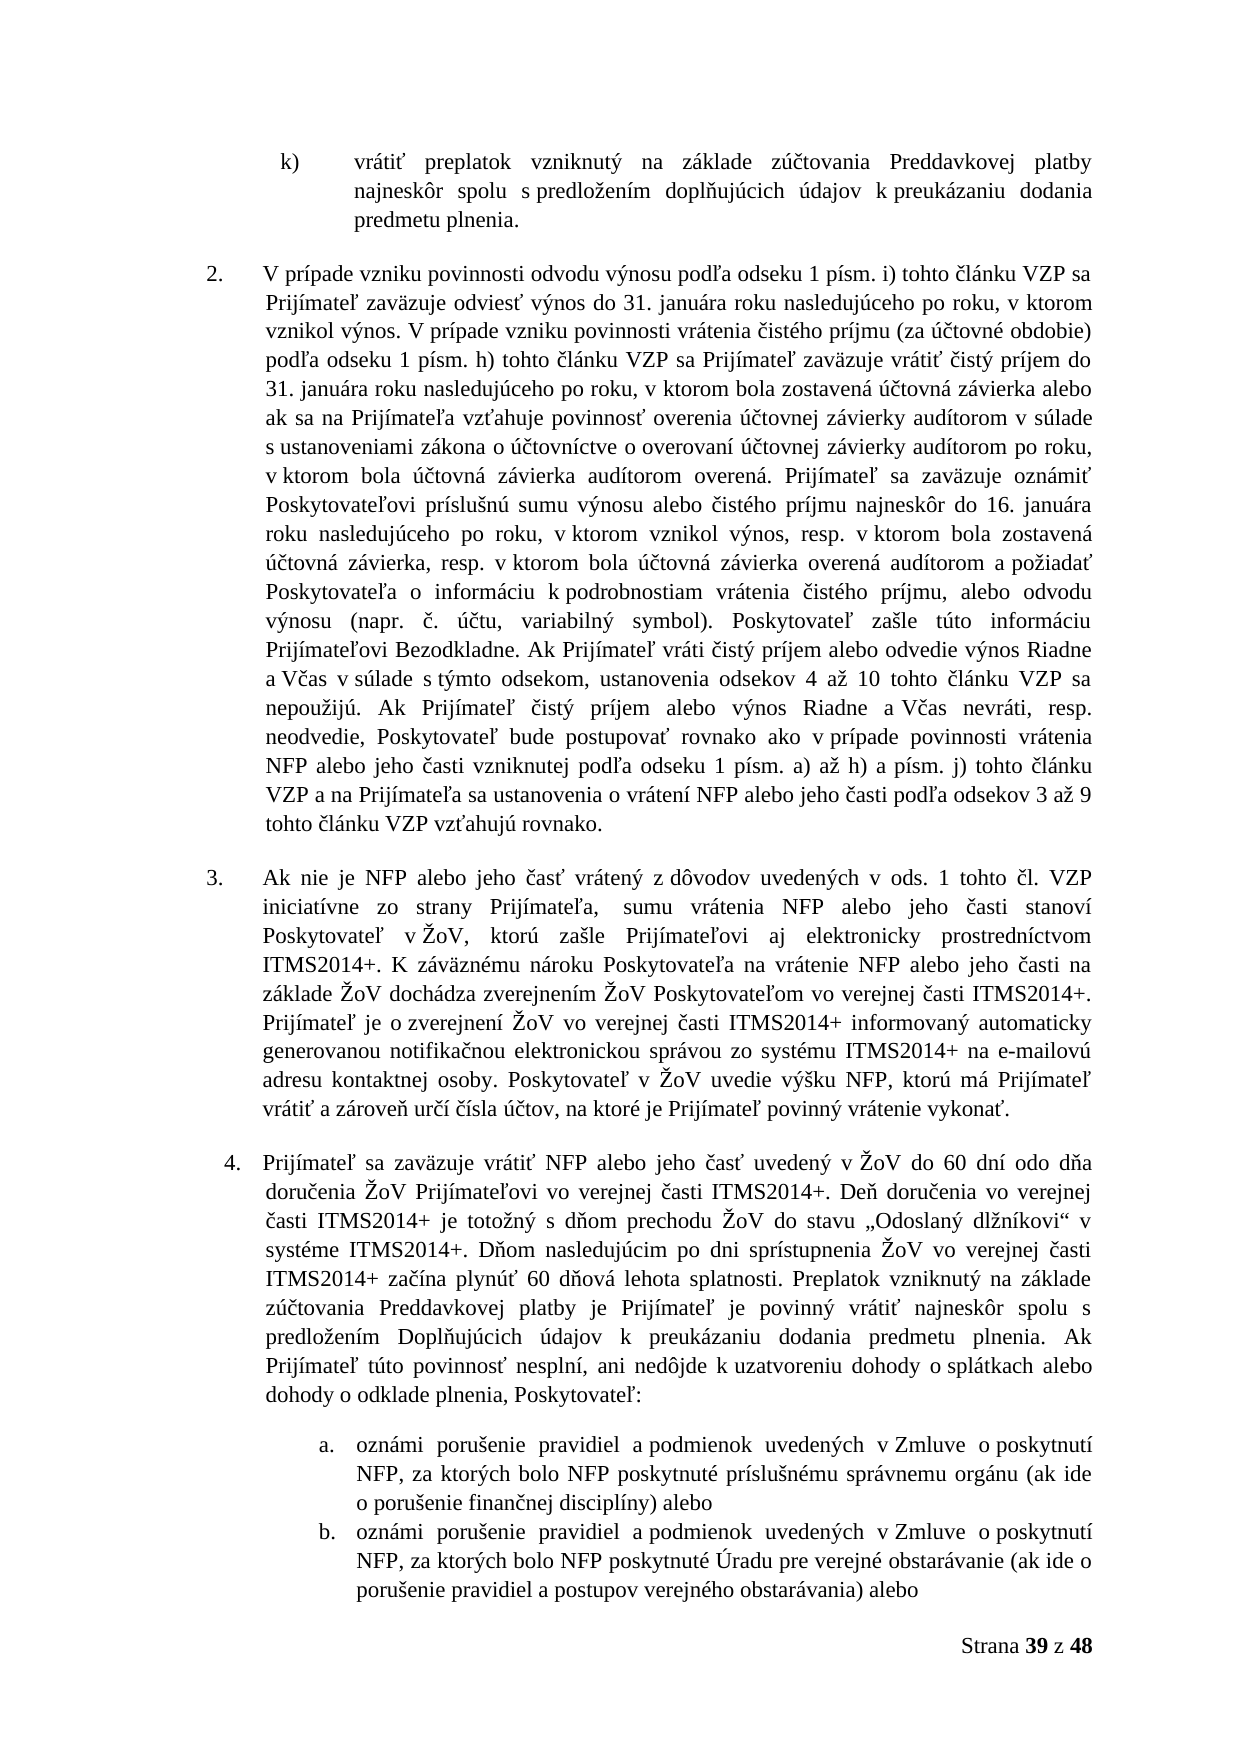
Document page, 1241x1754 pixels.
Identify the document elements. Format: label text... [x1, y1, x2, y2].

list Ak nie je NFP alebo jeho časť vrátený z dôvodov uvedených v ods. 1 tohto čl. VZP iniciatívne zo strany Prijímateľa, sumu vrátenia NFP alebo jeho časti stanoví Poskytovateľ v ŽoV, ktorú zašle Prijímateľovi aj elektronicky prostredníctvom ITMS2014+. K záväznému nároku Poskytovateľa na vrátenie NFP alebo jeho časti na základe ŽoV dochádza zverejnením ŽoV Poskytovateľom vo verejnej časti ITMS2014+. Prijímateľ je o zverejnení ŽoV vo verejnej časti ITMS2014+ informovaný automaticky generovanou notifikačnou elektronickou správou zo systému ITMS2014+ na e-mailovú adresu kontaktnej osoby. Poskytovateľ v ŽoV uvedie výšku NFP, ktorú má Prijímateľ vrátiť a zároveň určí čísla účtov, na ktoré je Prijímateľ povinný vrátenie vykonať. [206, 864, 1092, 1122]
list oznámi porušenie pravidiel a podmienok uvedených v Zmluve o poskytnutí NFP, za ktorých bolo NFP poskytnuté príslušnému správnemu orgánu (ak ide o porušenie finančnej disciplíny) alebo [319, 1431, 1092, 1515]
list vrátiť preplatok vzniknutý na základe zúčtovania Preddavkovej platby najneskôr spolu s predložením doplňujúcich údajov k preukázaniu dodania predmetu plnenia. [280, 148, 1092, 232]
list V prípade vzniku povinnosti odvodu výnosu podľa odseku 1 písm. i) tohto článku VZP sa Prijímateľ zaväzuje odviesť výnos do 31. januára roku nasledujúceho po roku, v ktorom vznikol výnos. V prípade vzniku povinnosti vrátenia čistého príjmu (za účtovné obdobie) podľa odseku 1 písm. h) tohto článku VZP sa Prijímateľ zaväzuje vrátiť čistý príjem do 31. januára roku nasledujúceho po roku, v ktorom bola zostavená účtovná závierka alebo ak sa na Prijímateľa vzťahuje povinnosť overenia účtovnej závierky audítorom v súlade s ustanoveniami zákona o účtovníctve o overovaní účtovnej závierky audítorom po roku, v ktorom bola účtovná závierka audítorom overená. Prijímateľ sa zaväzuje oznámiť Poskytovateľovi príslušnú sumu výnosu alebo čistého príjmu najneskôr do 16. januára roku nasledujúceho po roku, v ktorom vznikol výnos, resp. v ktorom bola zostavená účtovná závierka, resp. v ktorom bola účtovná závierka overená audítorom a požiadať Poskytovateľa o informáciu k podrobnostiam vrátenia čistého príjmu, alebo odvodu výnosu (napr. č. účtu, variabilný symbol). Poskytovateľ zašle túto informáciu Prijímateľovi Bezodkladne. Ak Prijímateľ vráti čistý príjem alebo odvedie výnos Riadne a Včas v súlade s týmto odsekom, ustanovenia odsekov 4 až 10 tohto článku VZP sa nepoužijú. Ak Prijímateľ čistý príjem alebo výnos Riadne a Včas nevráti, resp. neodvedie, Poskytovateľ bude postupovať rovnako ako v prípade povinnosti vrátenia NFP alebo jeho časti vzniknutej podľa odseku 1 písm. a) až h) a písm. j) tohto článku VZP a na Prijímateľa sa ustanovenia o vrátení NFP alebo jeho časti podľa odsekov 3 až 9 tohto článku VZP vzťahujú rovnako. [206, 259, 1092, 836]
list oznámi porušenie pravidiel a podmienok uvedených v Zmluve o poskytnutí NFP, za ktorých bolo NFP poskytnuté Úradu pre verejné obstarávanie (ak ide o porušenie pravidiel a postupov verejného obstarávania) alebo [319, 1518, 1092, 1602]
list Prijímateľ sa zaväzuje vrátiť NFP alebo jeho časť uvedený v ŽoV do 60 dní odo dňa doručenia ŽoV Prijímateľovi vo verejnej časti ITMS2014+. Deň doručenia vo verejnej časti ITMS2014+ je totožný s dňom prechodu ŽoV do stavu „Odoslaný dlžníkovi“ v systéme ITMS2014+. Dňom nasledujúcim po dni sprístupnenia ŽoV vo verejnej časti ITMS2014+ začína plynúť 60 dňová lehota splatnosti. Preplatok vzniknutý na základe zúčtovania Preddavkovej platby je Prijímateľ je povinný vrátiť najneskôr spolu s predložením Doplňujúcich údajov k preukázaniu dodania predmetu plnenia. Ak Prijímateľ túto povinnosť nesplní, ani nedôjde k uzatvoreniu dohody o splátkach alebo dohody o odklade plnenia, Poskytovateľ: [224, 1149, 1092, 1407]
